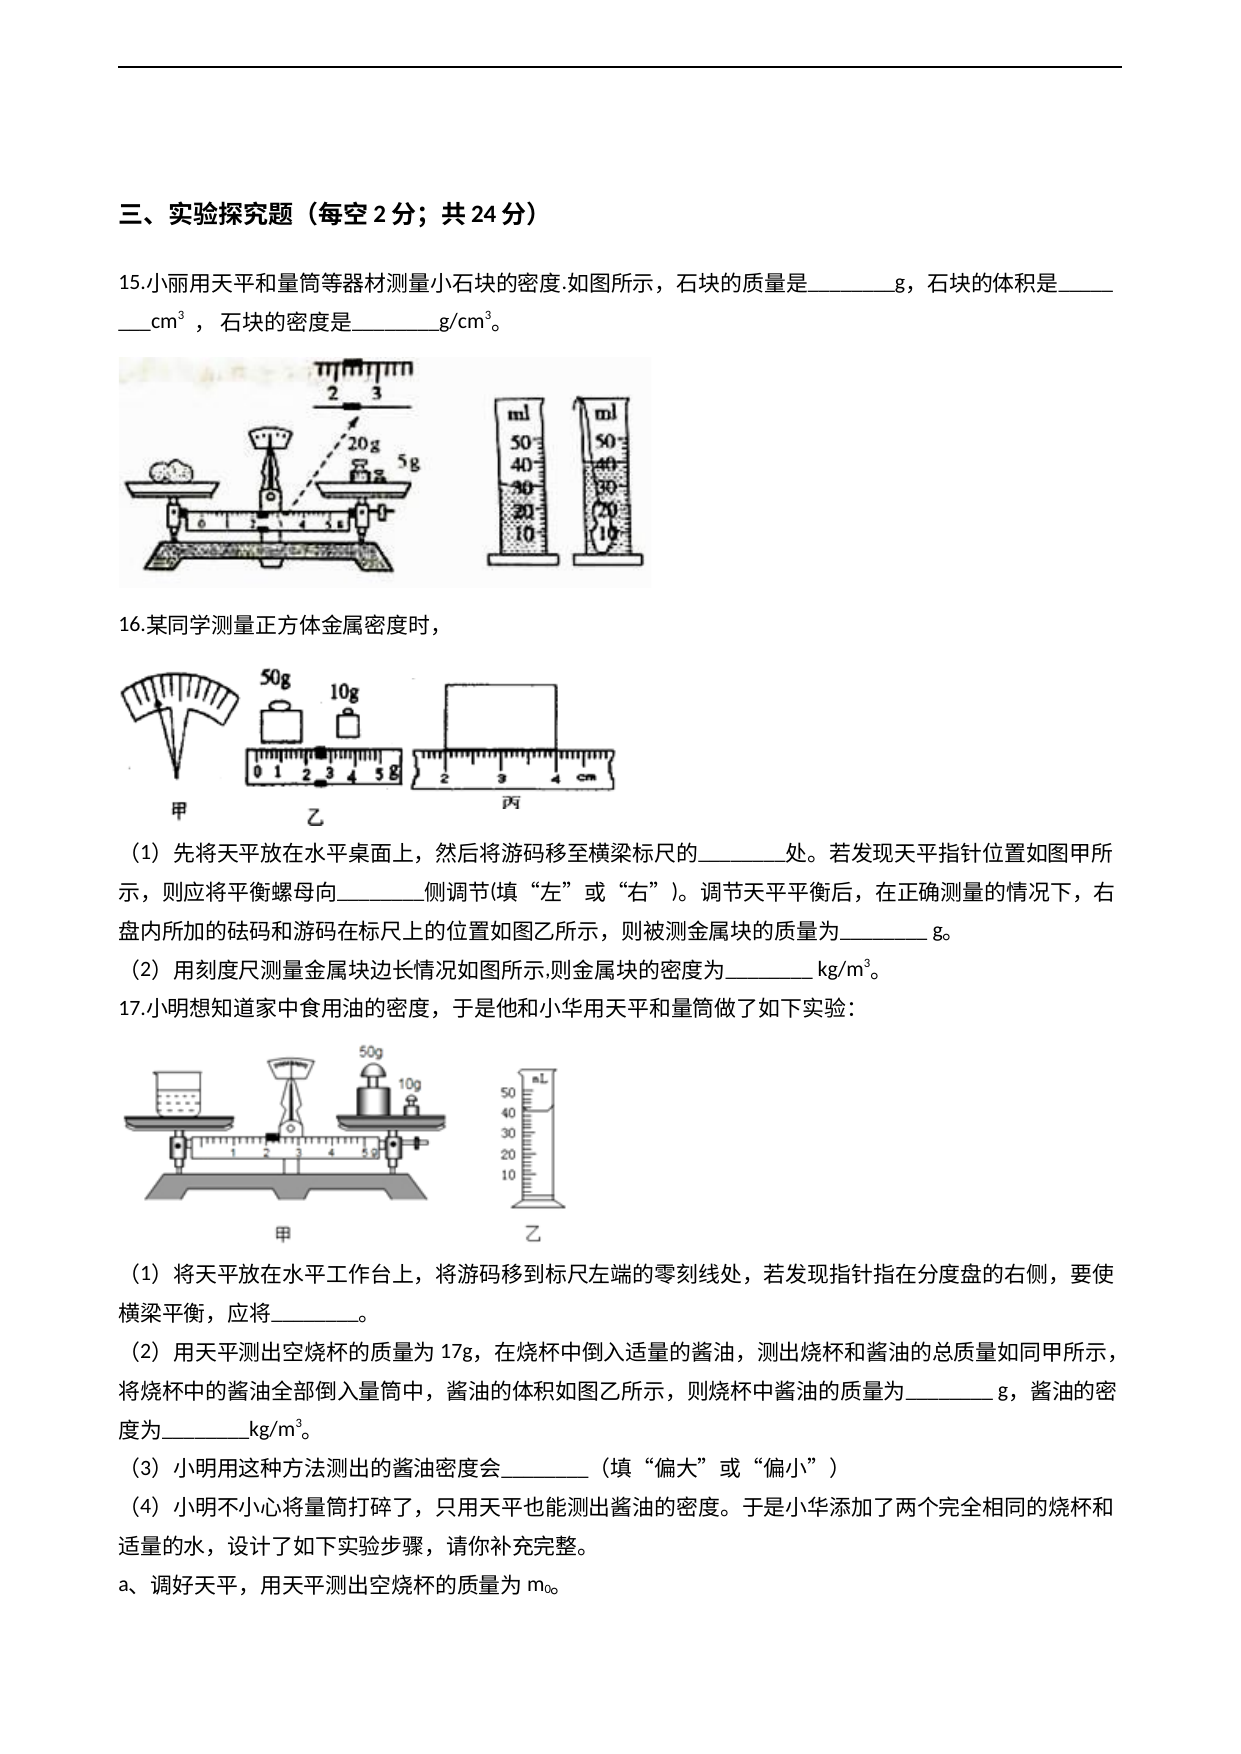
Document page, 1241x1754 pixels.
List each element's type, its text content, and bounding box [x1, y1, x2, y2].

picture [118, 357, 652, 588]
text 16.某同学测量正方体金属密度时， [118, 608, 1122, 679]
picture [118, 1039, 572, 1248]
text （4）小明不小心将量筒打碎了，只用天平也能测出酱油的密度。于是小华添加了两个完全相同的烧杯和适量的水，设计了如下实验步骤，请你补充完整。 [118, 1490, 1122, 1561]
text （3）小明用这种方法测出的酱油密度会________（填“偏大”或“偏小”） [118, 1451, 1122, 1483]
picture [118, 663, 619, 826]
text （1）将天平放在水平工作台上，将游码移到标尺左端的零刻线处，若发现指针指在分度盘的右侧，要使横梁平衡，应将________。 [118, 1257, 1122, 1328]
text （2）用天平测出空烧杯的质量为17g，在烧杯中倒入适量的酱油，测出烧杯和酱油的总质量如同甲所示，将烧杯中的酱油全部倒入量筒中，酱油的体积如图乙所示，则烧杯中酱油的质量为________ g，酱油的密度为________kg/m3。 [118, 1334, 1122, 1445]
text 三、实验探究题（每空2分；共24分） [118, 181, 1122, 246]
text （1）先将天平放在水平桌面上，然后将游码移至横梁标尺的________处。若发现天平指针位置如图甲所示，则应将平衡螺母向________侧调节(填“左”或“右”)。调节天平平衡后，在正确测量的情况下，右盘内所加的砝码和游码在标尺上的位置如图乙所示，则被测金属块的质量为________ g。 [118, 836, 1122, 946]
text a、调好天平，用天平测出空烧杯的质量为m0。 [118, 1567, 1122, 1600]
text （2）用刻度尺测量金属块边长情况如图所示,则金属块的密度为________ kg/m3。 [118, 952, 1122, 985]
text 15.小丽用天平和量筒等器材测量小石块的密度.如图所示，石块的质量是________g，石块的体积是________cm3 ， 石块的密度是________g/cm3。 [118, 265, 1122, 337]
text 17.小明想知道家中食用油的密度，于是他和小华用天平和量筒做了如下实验： [118, 991, 1122, 1023]
